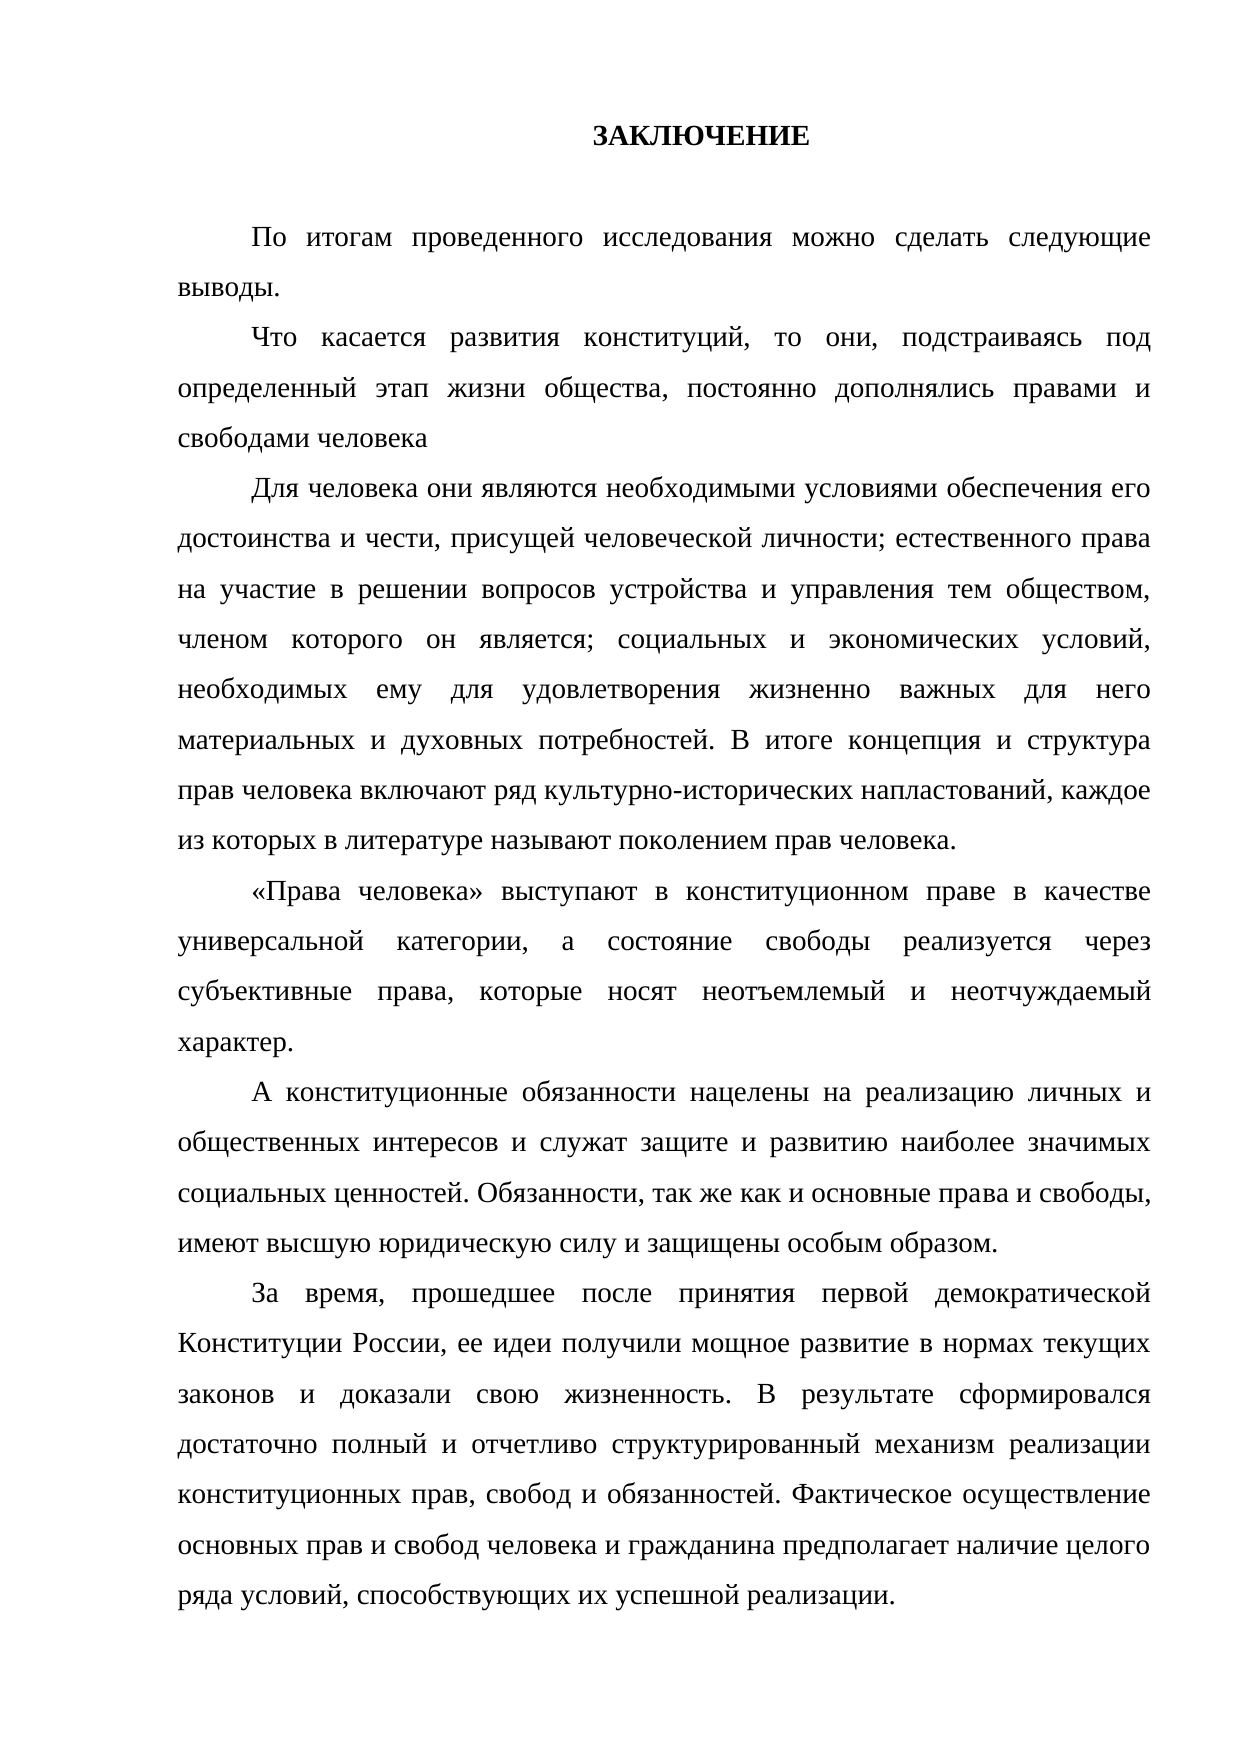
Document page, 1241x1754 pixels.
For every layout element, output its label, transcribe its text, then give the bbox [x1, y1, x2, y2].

text ЗАКЛЮЧЕНИЕ [177, 118, 1152, 152]
text По итогам проведенного исследования можно сделать следующие выводы. [177, 219, 1152, 303]
text «Права человека» выступают в конституционном праве в качестве универсальной категории, а состояние свободы реализуется через субъективные права, которые носят неотъемлемый и неотчуждаемый характер. [177, 873, 1152, 1057]
text А конституционные обязанности нацелены на реализацию личных и общественных интересов и служат защите и развитию наиболее значимых социальных ценностей. Обязанности, так же как и основные права и свободы, имеют высшую юридическую силу и защищены особым образом. [177, 1074, 1152, 1258]
text За время, прошедшее после принятия первой демократической Конституции России, ее идеи получили мощное развитие в нормах текущих законов и доказали свою жизненность. В результате сформировался достаточно полный и отчетливо структурированный механизм реализации конституционных прав, свобод и обязанностей. Фактическое осуществление основных прав и свобод человека и гражданина предполагает наличие целого ряда условий, способствующих их успешной реализации. [177, 1275, 1152, 1611]
text Что касается развития конституций, то они, подстраиваясь под определенный этап жизни общества, постоянно дополнялись правами и свободами человека [177, 319, 1152, 453]
text Для человека они являются необходимыми условиями обеспечения его достоинства и чести, присущей человеческой личности; естественного права на участие в решении вопросов устройства и управления тем обществом, членом которого он является; социальных и экономических условий, необходимых ему для удовлетворения жизненно важных для него материальных и духовных потребностей. В итоге концепция и структура прав человека включают ряд культурно-исторических напластований, каждое из которых в литературе называют поколением прав человека. [177, 470, 1152, 856]
